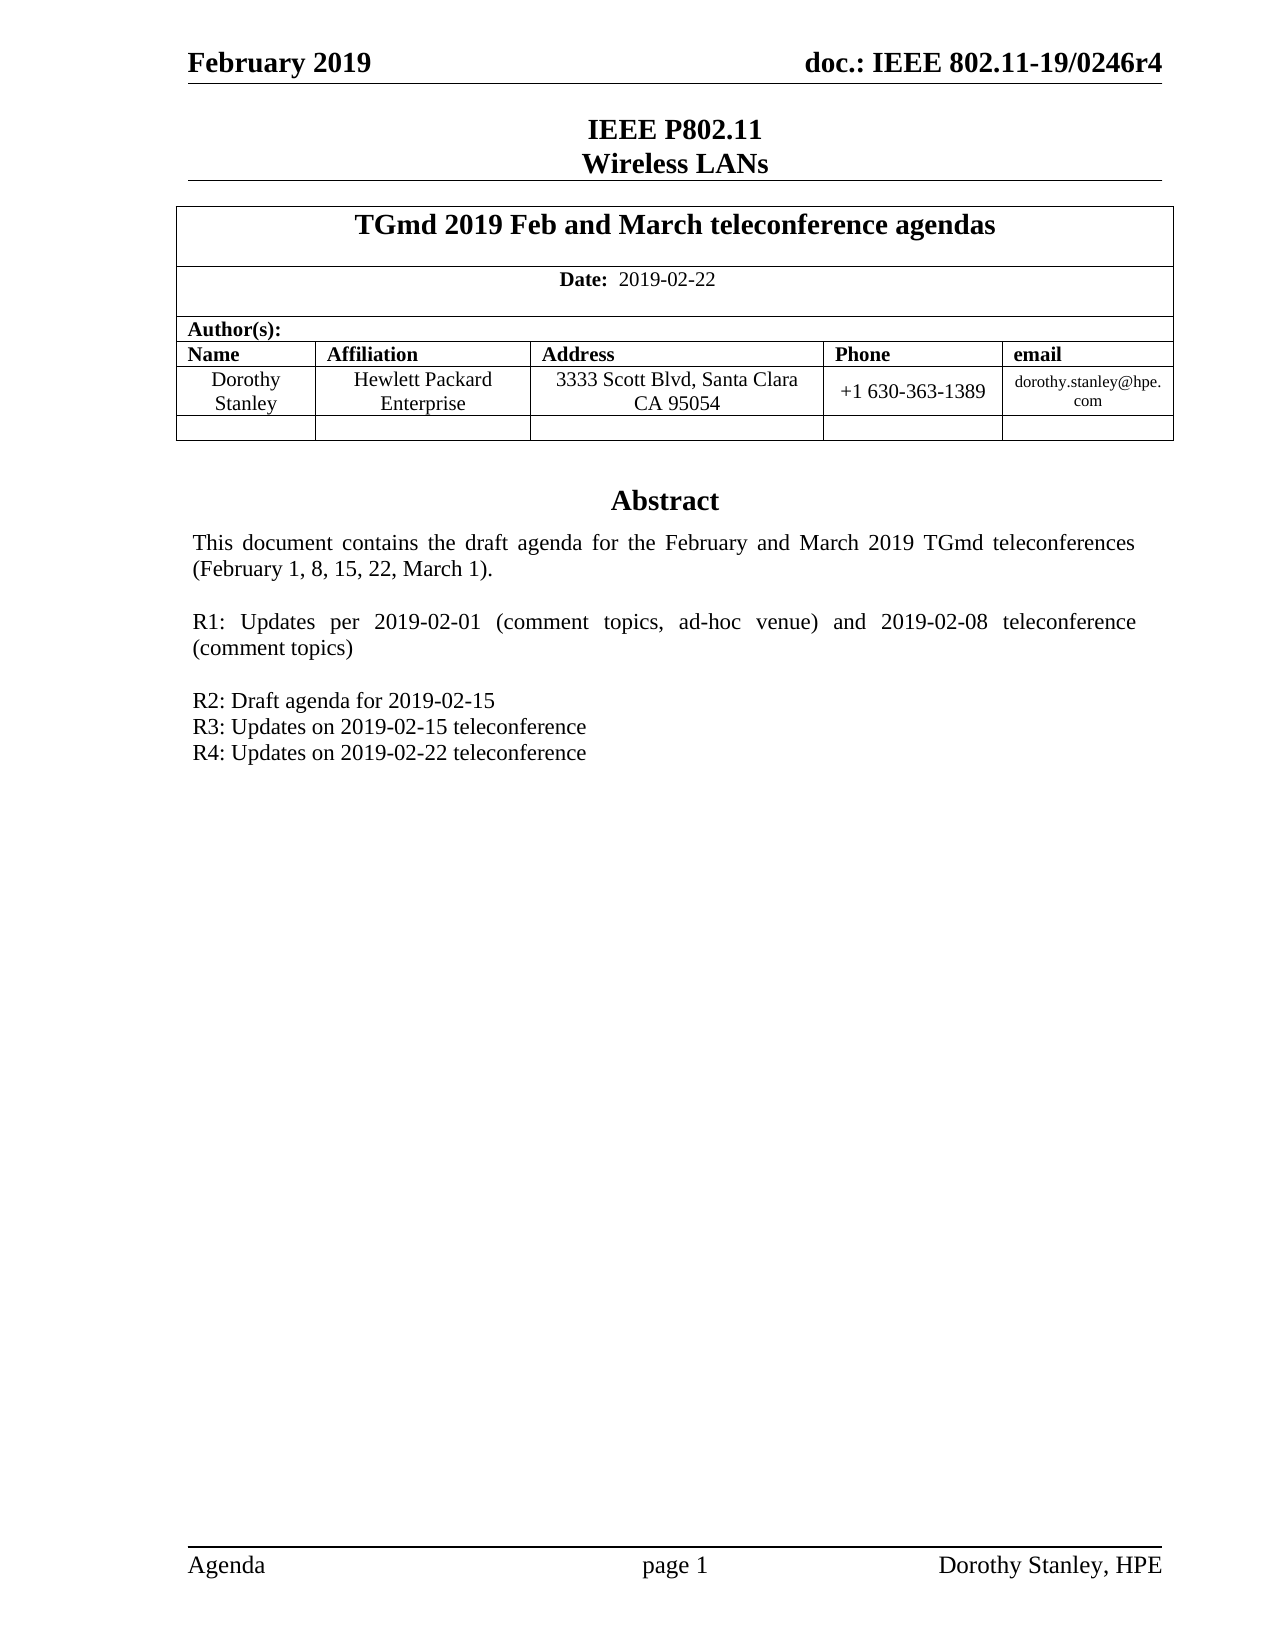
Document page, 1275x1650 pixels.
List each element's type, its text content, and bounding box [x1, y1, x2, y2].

table_cell Phone [824, 342, 1002, 366]
table_cell Author(s): [177, 317, 1173, 341]
table_cell [531, 416, 823, 440]
table_cell [316, 416, 530, 440]
table_cell email [1003, 342, 1173, 366]
table_cell +1 630-363-1389 [824, 367, 1002, 415]
table_header TGmd 2019 Feb and March teleconference agendas [177, 207, 1173, 266]
table_cell dorothy.stanley@hpe.com [1003, 367, 1173, 415]
table_cell Address [531, 342, 823, 366]
table_cell [1003, 416, 1173, 440]
table_cell Affiliation [316, 342, 530, 366]
table_cell 3333 Scott Blvd, Santa Clara CA 95054 [531, 367, 823, 415]
table_cell [177, 416, 315, 440]
table_cell Name [177, 342, 315, 366]
table_cell Date: 2019-02-22 [177, 267, 1173, 316]
table_cell Dorothy Stanley [177, 367, 315, 415]
table_cell Hewlett Packard Enterprise [316, 367, 530, 415]
text IEEE P802.11 Wireless LANs [187, 112, 1162, 181]
table_cell [824, 416, 1002, 440]
